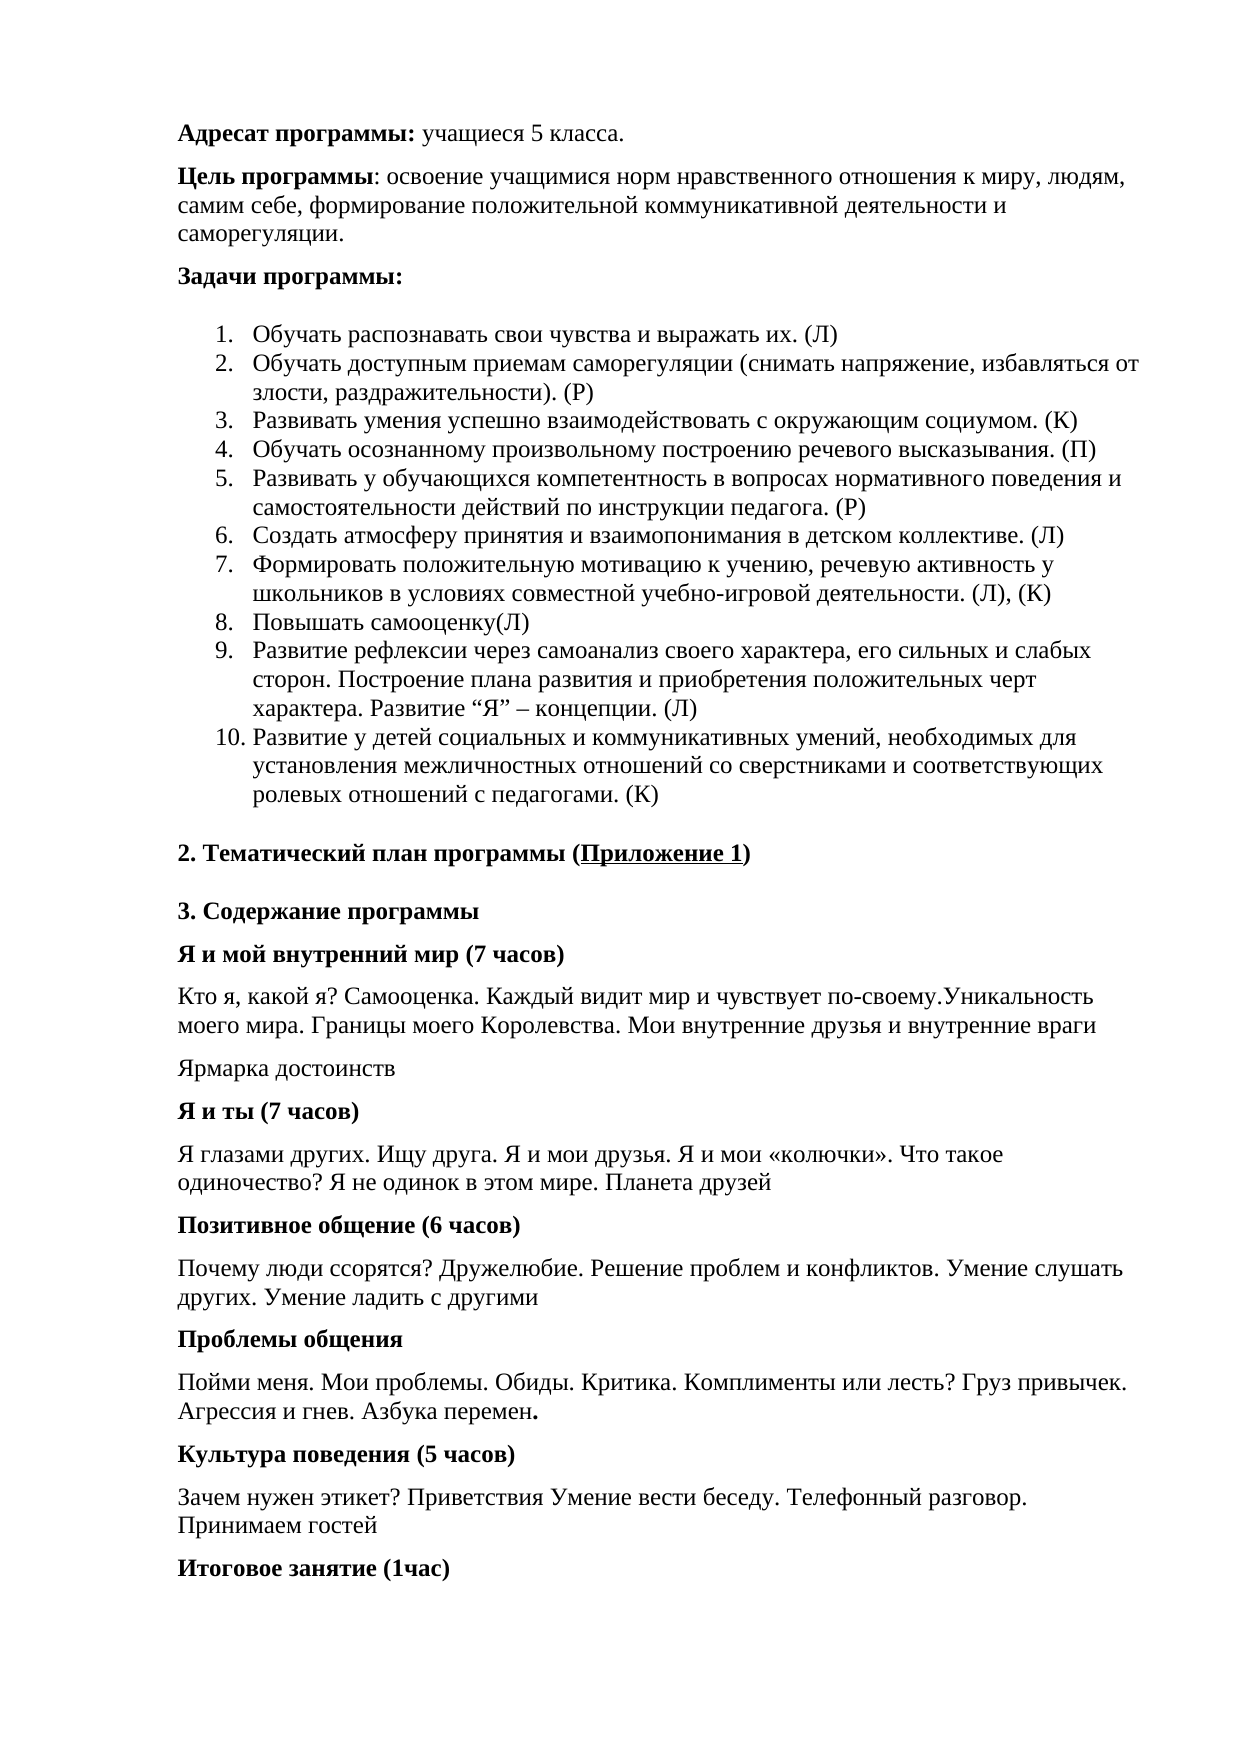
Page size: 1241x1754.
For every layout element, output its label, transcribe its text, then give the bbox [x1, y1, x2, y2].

text Я глазами других. Ищу друга. Я и мои друзья. Я и мои «колючки». Что такое одиночество? Я не одинок в этом мире. Планета друзей [177, 1139, 1152, 1196]
text Адресат программы: учащиеся 5 класса. [177, 118, 1152, 147]
list Повышать самооценку(Л) [215, 607, 1152, 635]
list Развивать у обучающихся компетентность в вопросах нормативного поведения и самостоятельности действий по инструкции педагога. (Р) [215, 463, 1152, 520]
list Обучать доступным приемам саморегуляции (снимать напряжение, избавляться от злости, раздражительности). (Р) [215, 348, 1152, 405]
list Обучать распознавать свои чувства и выражать их. (Л) [215, 319, 1152, 348]
text Задачи программы: [177, 261, 1152, 290]
text Ярмарка достоинств [177, 1053, 1152, 1082]
list Обучать осознанному произвольному построению речевого высказывания. (П) [215, 434, 1152, 463]
text Проблемы общения [177, 1324, 1152, 1353]
text Пойми меня. Мои проблемы. Обиды. Критика. Комплименты или лесть? Груз привычек. Агрессия и гнев. Азбука перемен. [177, 1367, 1152, 1425]
list Развитие у детей социальных и коммуникативных умений, необходимых для установления межличностных отношений со сверстниками и соответствующих ролевых отношений с педагогами. (К) [215, 722, 1152, 808]
text Итоговое занятие (1час) [177, 1553, 1152, 1582]
text Почему люди ссорятся? Дружелюбие. Решение проблем и конфликтов. Умение слушать других. Умение ладить с другими [177, 1253, 1152, 1311]
text Культура поведения (5 часов) [177, 1439, 1152, 1468]
text 2. Тематический план программы (Приложение 1) [177, 837, 1152, 867]
list Развивать умения успешно взаимодействовать с окружающим социумом. (К) [215, 405, 1152, 434]
list Формировать положительную мотивацию к учению, речевую активность у школьников в условиях совместной учебно-игровой деятельности. (Л), (К) [215, 549, 1152, 607]
text Позитивное общение (6 часов) [177, 1210, 1152, 1239]
text 3. Содержание программы [177, 895, 1152, 924]
text Цель программы: освоение учащимися норм нравственного отношения к миру, людям, самим себе, формирование положительной коммуникативной деятельности и саморегуляции. [177, 161, 1152, 247]
text Я и ты (7 часов) [177, 1096, 1152, 1124]
list Развитие рефлексии через самоанализ своего характера, его сильных и слабых сторон. Построение плана развития и приобретения положительных черт характера. Развитие “Я” – концепции. (Л) [215, 635, 1152, 722]
text Зачем нужен этикет? Приветствия Умение вести беседу. Телефонный разговор. Принимаем гостей [177, 1482, 1152, 1539]
text Я и мой внутренний мир (7 часов) [177, 939, 1152, 967]
text Кто я, какой я? Самооценка. Каждый видит мир и чувствует по-своему.Уникальность моего мира. Границы моего Королевства. Мои внутренние друзья и внутренние враги [177, 981, 1152, 1039]
list Создать атмосферу принятия и взаимопонимания в детском коллективе. (Л) [215, 520, 1152, 549]
